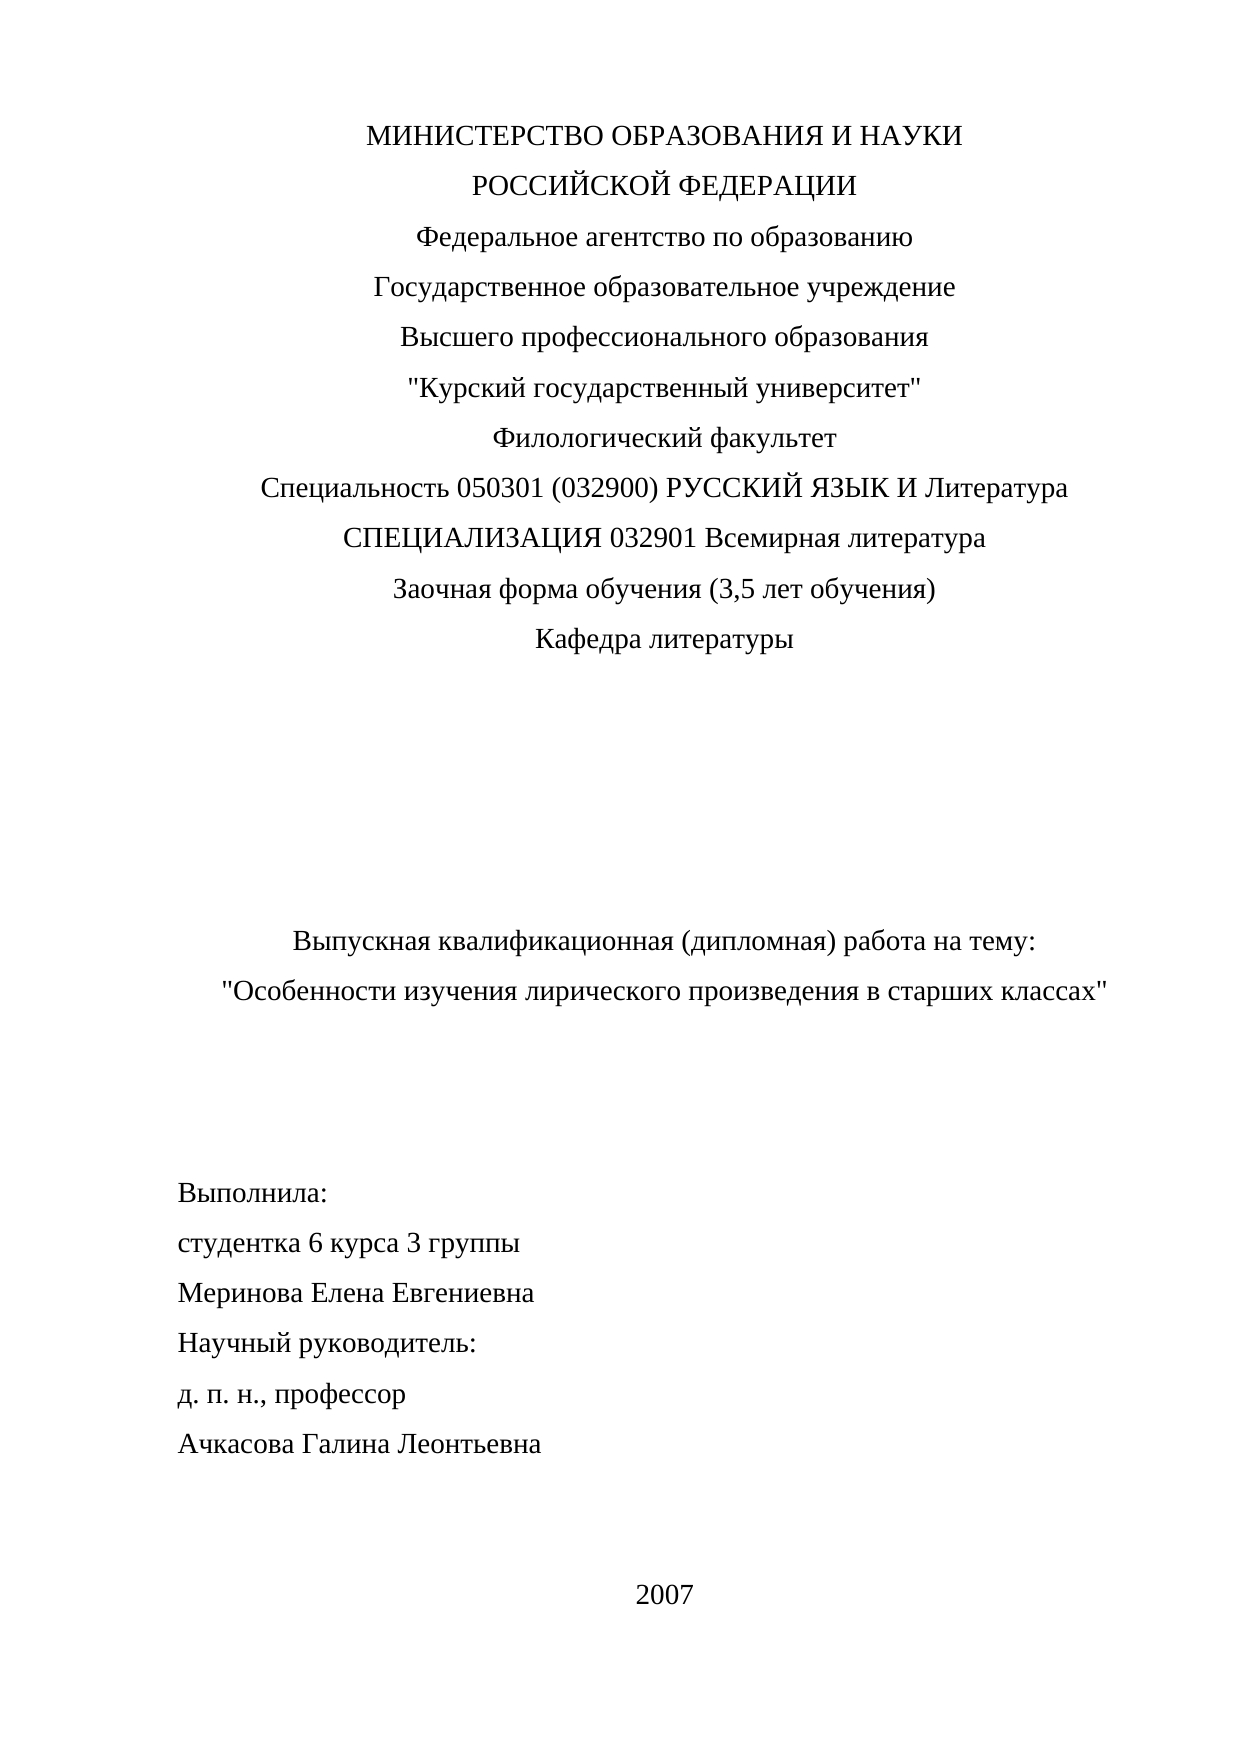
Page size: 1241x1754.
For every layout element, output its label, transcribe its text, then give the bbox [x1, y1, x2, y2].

text Меринова Елена Евгениевна [177, 1275, 1152, 1309]
text д. п. н., профессор [177, 1376, 1152, 1409]
text Высшего профессионального образования [177, 319, 1152, 353]
text Филологический факультет [177, 420, 1152, 453]
text Выполнила: [177, 1175, 1152, 1208]
text "Курский государственный университет" [177, 370, 1152, 403]
text 2007 [177, 1577, 1152, 1611]
text Кафедра литературы [177, 621, 1152, 655]
text Научный руководитель: [177, 1326, 1152, 1359]
text Заочная форма обучения (3,5 лет обучения) [177, 571, 1152, 604]
text Федеральное агентство по образованию [177, 219, 1152, 252]
text "Особенности изучения лирического произведения в старших классах" [177, 973, 1152, 1007]
text Выпускная квалификационная (дипломная) работа на тему: [177, 923, 1152, 957]
text Специальность 050301 (032900) РУССКИЙ ЯЗЫК И Литература [177, 470, 1152, 504]
text СПЕЦИАЛИЗАЦИЯ 032901 Всемирная литература [177, 521, 1152, 554]
text МИНИСТЕРСТВО ОБРАЗОВАНИЯ И НАУКИ [177, 118, 1152, 152]
text РОССИЙСКОЙ ФЕДЕРАЦИИ [177, 168, 1152, 202]
text Ачкасова Галина Леонтьевна [177, 1426, 1152, 1460]
text Государственное образовательное учреждение [177, 269, 1152, 303]
text студентка 6 курса 3 группы [177, 1225, 1152, 1258]
